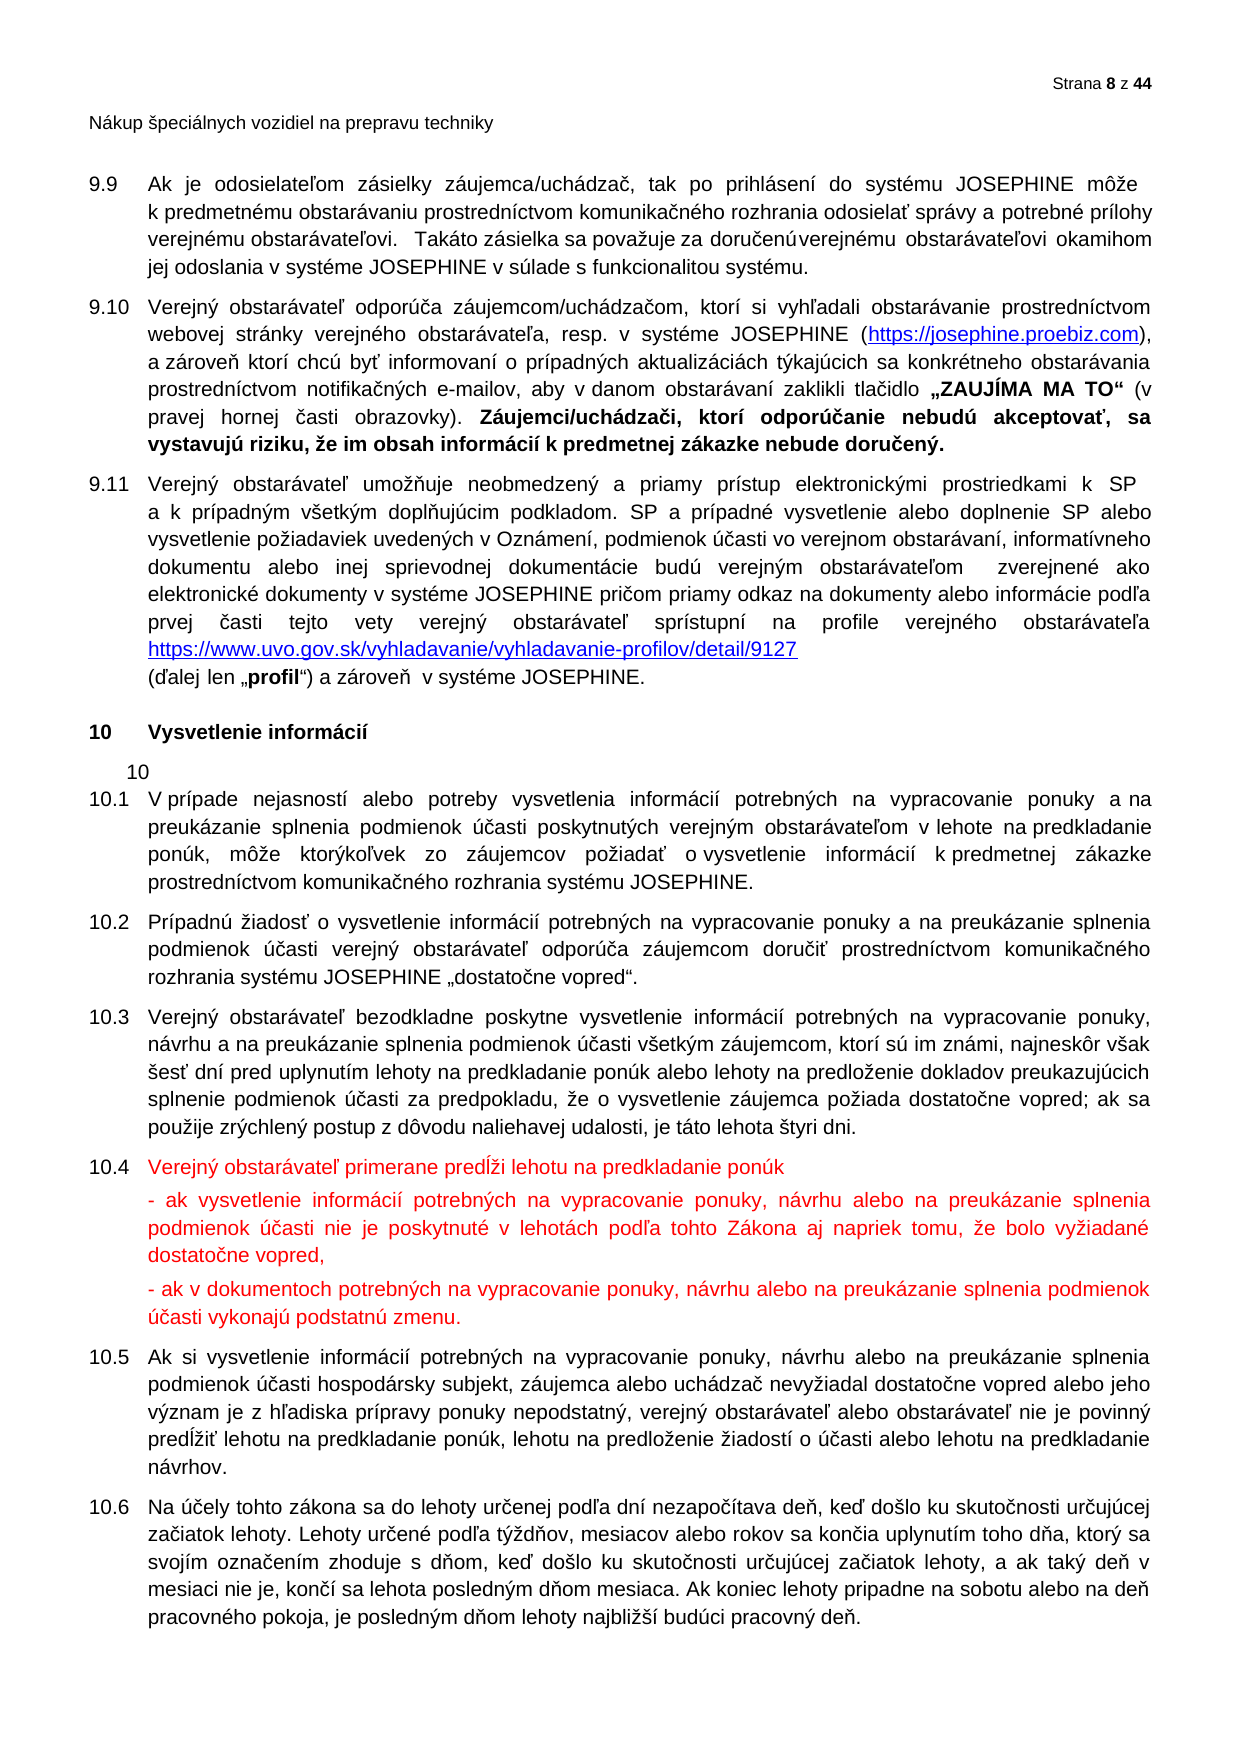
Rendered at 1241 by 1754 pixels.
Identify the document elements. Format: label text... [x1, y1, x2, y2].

list Verejný obstarávateľ primerane predĺži lehotu na predkladanie ponúk [89, 1154, 1152, 1178]
list Prípadnú žiadosť o vysvetlenie informácií potrebných na vypracovanie ponuky a na preukázanie splnenia podmienok účasti verejný obstarávateľ odporúča záujemcom doručiť prostredníctvom komunikačného rozhrania systému JOSEPHINE „dostatočne vopred“. [89, 909, 1152, 988]
list Ak si vysvetlenie informácií potrebných na vypracovanie ponuky, návrhu alebo na preukázanie splnenia podmienok účasti hospodársky subjekt, záujemca alebo uchádzač nevyžiadal dostatočne vopred alebo jeho význam je z hľadiska prípravy ponuky nepodstatný, verejný obstarávateľ alebo obstarávateľ nie je povinný predĺžiť lehotu na predkladanie ponúk, lehotu na predloženie žiadostí o účasti alebo lehotu na predkladanie návrhov. [89, 1344, 1152, 1478]
text - ak v dokumentoch potrebných na vypracovanie ponuky, návrhu alebo na preukázanie splnenia podmienok účasti vykonajú podstatnú zmenu. [148, 1277, 1152, 1328]
text - ak vysvetlenie informácií potrebných na vypracovanie ponuky, návrhu alebo na preukázanie splnenia podmienok účasti nie je poskytnuté v lehotách podľa tohto Zákona aj napriek tomu, že bolo vyžiadané dostatočne vopred, [148, 1188, 1152, 1267]
list Verejný obstarávateľ umožňuje neobmedzený a priamy prístup elektronickými prostriedkami k SP a k prípadným všetkým doplňujúcim podkladom. SP a prípadné vysvetlenie alebo doplnenie SP alebo vysvetlenie požiadaviek uvedených v Oznámení, podmienok účasti vo verejnom obstarávaní, informatívneho dokumentu alebo inej sprievodnej dokumentácie budú verejným obstarávateľom zverejnené ako elektronické dokumenty v systéme JOSEPHINE pričom priamy odkaz na dokumenty alebo informácie podľa prvej časti tejto vety verejný obstarávateľ sprístupní na profile verejného obstarávateľa https://www.uvo.gov.sk/vyhladavanie/vyhladavanie-profilov/detail/9127 (ďalej len „profil“) a zároveň v systéme JOSEPHINE. [89, 472, 1152, 688]
list Verejný obstarávateľ bezodkladne poskytne vysvetlenie informácií potrebných na vypracovanie ponuky, návrhu a na preukázanie splnenia podmienok účasti všetkým záujemcom, ktorí sú im známi, najneskôr však šesť dní pred uplynutím lehoty na predkladanie ponúk alebo lehoty na predloženie dokladov preukazujúcich splnenie podmienok účasti za predpokladu, že o vysvetlenie záujemca požiada dostatočne vopred; ak sa použije zrýchlený postup z dôvodu naliehavej udalosti, je táto lehota štyri dni. [89, 1004, 1152, 1138]
list Na účely tohto zákona sa do lehoty určenej podľa dní nezapočítava deň, keď došlo ku skutočnosti určujúcej začiatok lehoty. Lehoty určené podľa týždňov, mesiacov alebo rokov sa končia uplynutím toho dňa, ktorý sa svojím označením zhoduje s dňom, keď došlo ku skutočnosti určujúcej začiatok lehoty, a ak taký deň v mesiaci nie je, končí sa lehota posledným dňom mesiaca. Ak koniec lehoty pripadne na sobotu alebo na deň pracovného pokoja, je posledným dňom lehoty najbližší budúci pracovný deň. [89, 1494, 1152, 1628]
subtitle Vysvetlenie informácií [89, 719, 1152, 743]
list Ak je odosielateľom zásielky záujemca/uchádzač, tak po prihlásení do systému JOSEPHINE môže k predmetnému obstarávaniu prostredníctvom komunikačného rozhrania odosielať správy a potrebné prílohy verejnému obstarávateľovi. Takáto zásielka sa považuje za doručenú verejnému obstarávateľovi okamihom jej odoslania v systéme JOSEPHINE v súlade s funkcionalitou systému. [89, 172, 1152, 278]
list V prípade nejasností alebo potreby vysvetlenia informácií potrebných na vypracovanie ponuky a na preukázanie splnenia podmienok účasti poskytnutých verejným obstarávateľom v lehote na predkladanie ponúk, môže ktorýkoľvek zo záujemcov požiadať o vysvetlenie informácií k predmetnej zákazke prostredníctvom komunikačného rozhrania systému JOSEPHINE. [89, 787, 1152, 893]
list Verejný obstarávateľ odporúča záujemcom/uchádzačom, ktorí si vyhľadali obstarávanie prostredníctvom webovej stránky verejného obstarávateľa, resp. v systéme JOSEPHINE (https://josephine.proebiz.com), a zároveň ktorí chcú byť informovaní o prípadných aktualizáciách týkajúcich sa konkrétneho obstarávania prostredníctvom notifikačných e-mailov, aby v danom obstarávaní zaklikli tlačidlo „ZAUJÍMA MA TO“ (v pravej hornej časti obrazovky). Záujemci/uchádzači, ktorí odporúčanie nebudú akceptovať, sa vystavujú riziku, že im obsah informácií k predmetnej zákazke nebude doručený. [89, 294, 1152, 456]
